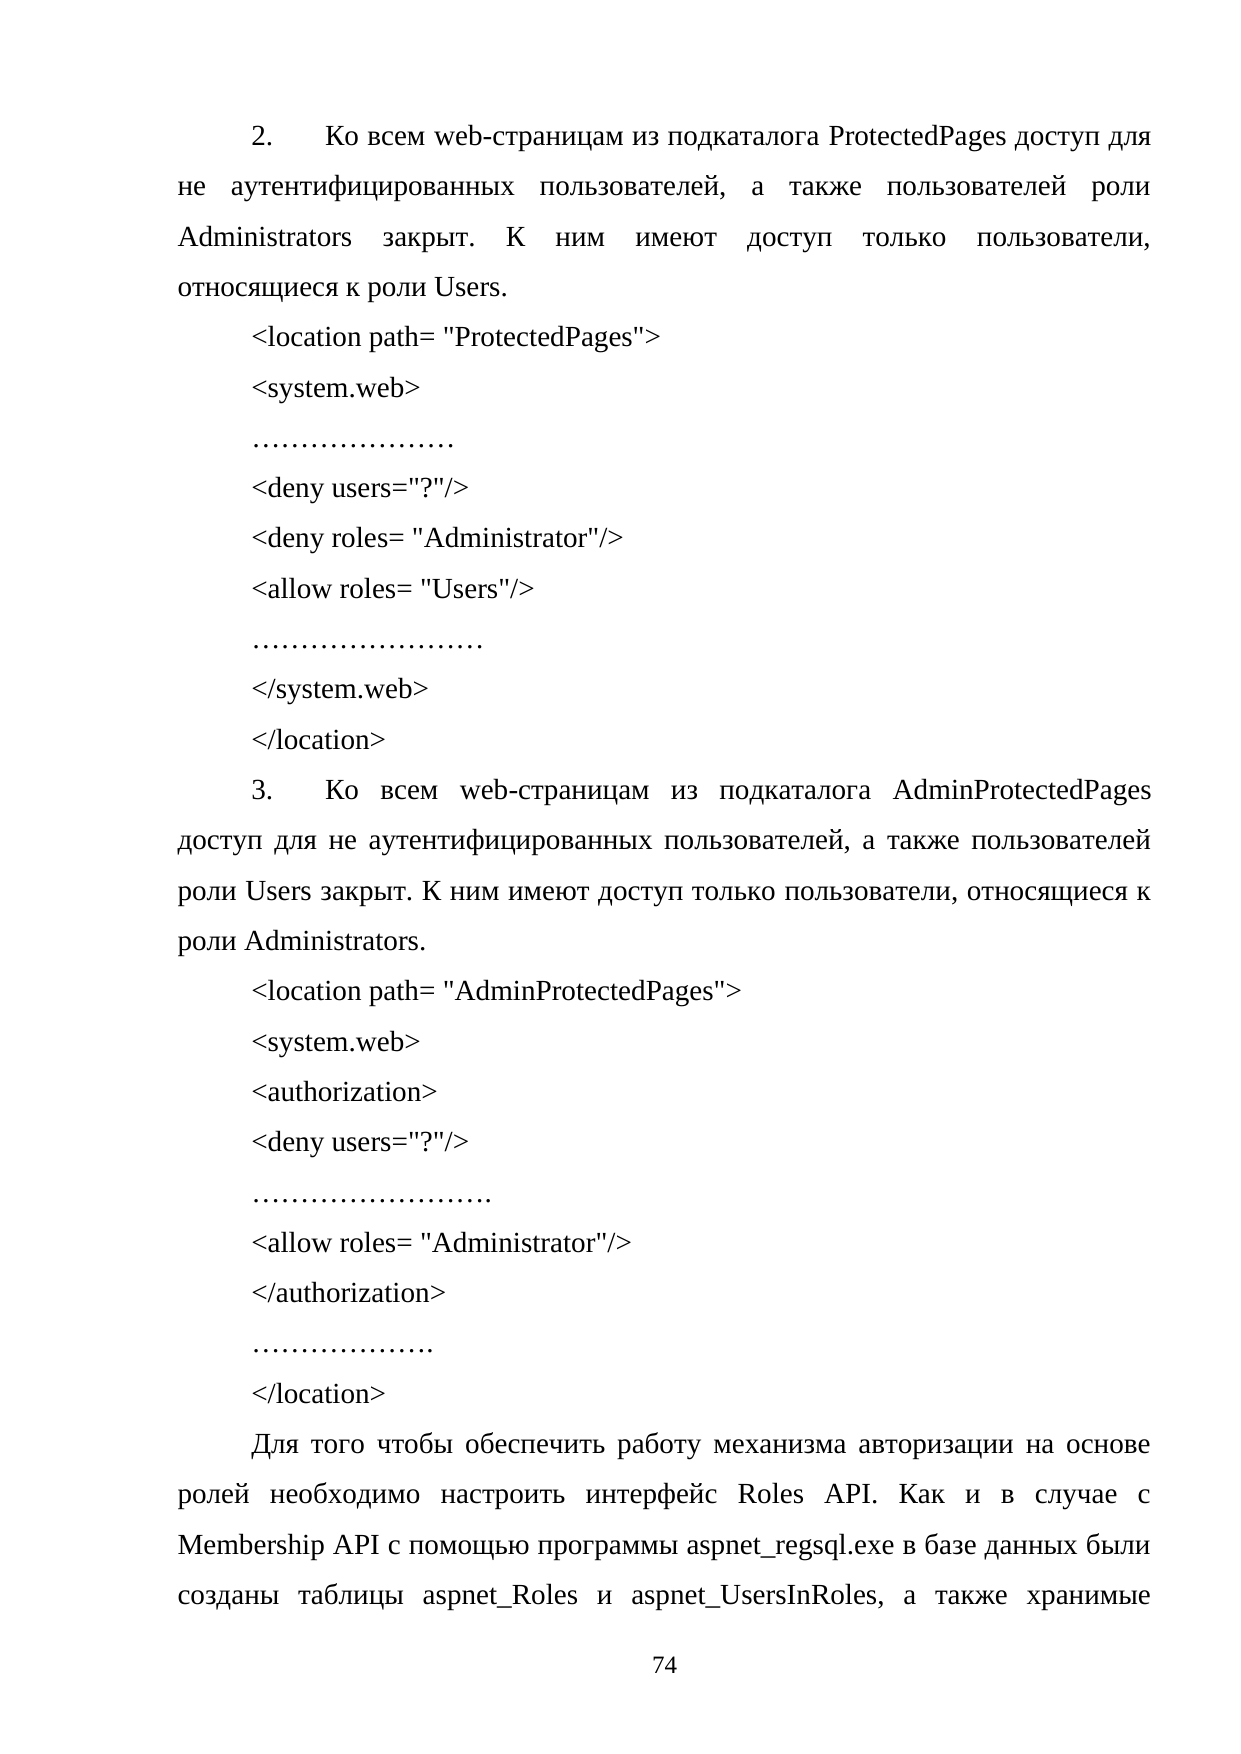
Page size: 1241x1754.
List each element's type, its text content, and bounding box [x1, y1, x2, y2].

text <authorization> [177, 1074, 1152, 1108]
text <deny users="?"/> [177, 1124, 1152, 1158]
text <location path= "AdminProtectedPages"> [177, 973, 1152, 1007]
list Ко всем web-страницам из подкаталога AdminProtectedPages доступ для не аутентифицированных пользователей, а также пользователей роли Users закрыт. К ним имеют доступ только пользователи, относящиеся к роли Administrators. [177, 772, 1152, 957]
text <allow roles= "Administrator"/> [177, 1225, 1152, 1258]
text ………………. [177, 1326, 1152, 1359]
text </authorization> [177, 1275, 1152, 1309]
text ……………………. [177, 1175, 1152, 1208]
text <location path= "ProtectedPages"> [177, 319, 1152, 353]
text <system.web> [177, 1024, 1152, 1057]
text …………………… [177, 621, 1152, 655]
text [177, 1426, 1152, 1611]
text <system.web> [177, 370, 1152, 403]
text <deny roles= "Administrator"/> [177, 521, 1152, 554]
text <deny users="?"/> [177, 470, 1152, 504]
text </system.web> [177, 672, 1152, 705]
text <allow roles= "Users"/> [177, 571, 1152, 604]
text ………………… [177, 420, 1152, 453]
text </location> [177, 1376, 1152, 1409]
text </location> [177, 722, 1152, 755]
list Ко всем web-страницам из подкаталога ProtectedPages доступ для не аутентифицированных пользователей, а также пользователей роли Administrators закрыт. К ним имеют доступ только пользователи, относящиеся к роли Users. [177, 118, 1152, 303]
